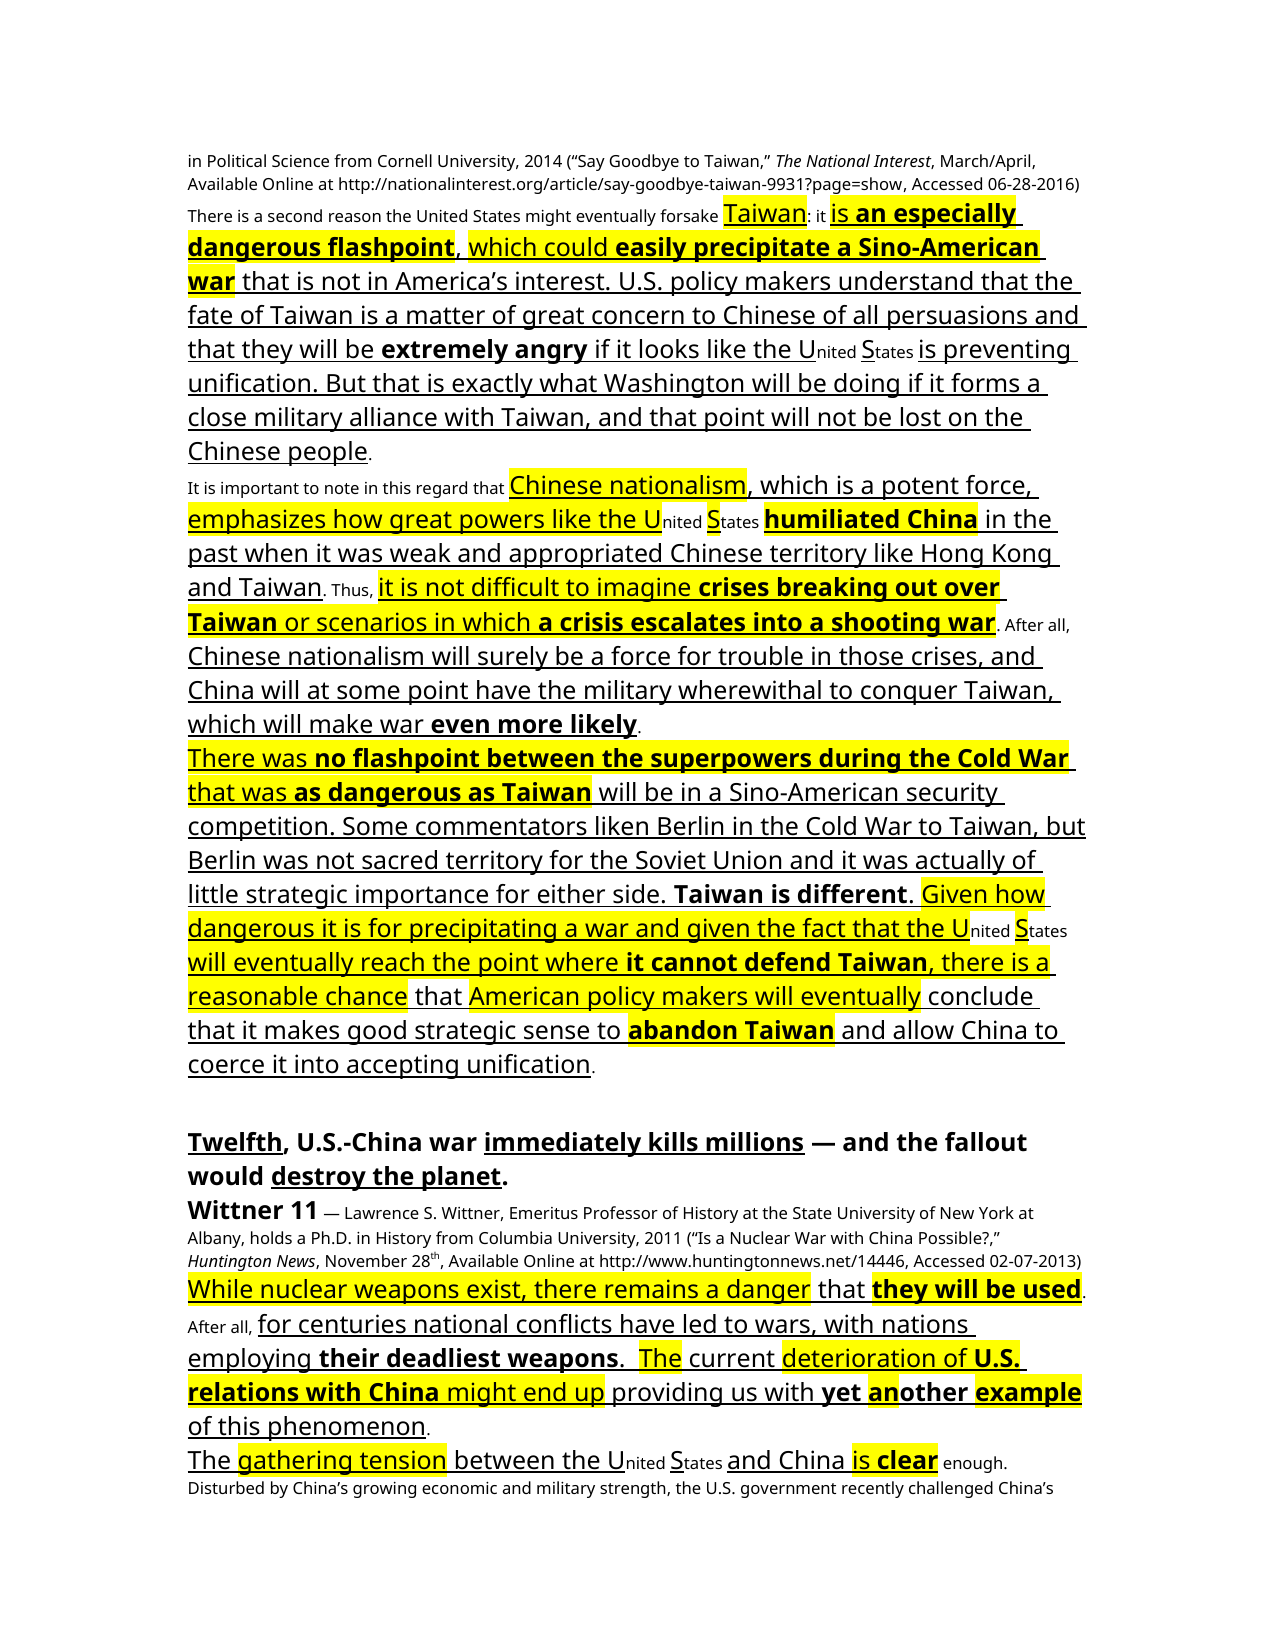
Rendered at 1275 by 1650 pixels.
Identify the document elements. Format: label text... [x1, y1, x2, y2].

text While nuclear weapons exist, there remains a danger that they will be used. After all, for centuries national conflicts have led to wars, with nations employing their deadliest weapons. The current deterioration of U.S. relations with China might end up providing us with yet another example of this phenomenon. [187, 1272, 1087, 1442]
text It is important to note in this regard that Chinese nationalism, which is a potent force, emphasizes how great powers like the United States humiliated China in the past when it was weak and appropriated Chinese territory like Hong Kong and Taiwan. Thus, it is not difficult to imagine crises breaking out over Taiwan or scenarios in which a crisis escalates into a shooting war. After all, Chinese nationalism will surely be a force for trouble in those crises, and China will at some point have the military wherewithal to conquer Taiwan, which will make war even more likely. [187, 468, 1087, 740]
text There is a second reason the United States might eventually forsake Taiwan: it is an especially dangerous flashpoint, which could easily precipitate a Sino-American war that is not in America’s interest. U.S. policy makers understand that the fate of Taiwan is a matter of great concern to Chinese of all persuasions and that they will be extremely angry if it looks like the United States is preventing unification. But that is exactly what Washington will be doing if it forms a close military alliance with Taiwan, and that point will not be lost on the Chinese people. [187, 195, 1087, 326]
subtitle Twelfth, U.S.-China war immediately kills millions — and the fallout would destroy the planet. [187, 1124, 1087, 1193]
text Wittner 11 — Lawrence S. Wittner, Emeritus Professor of History at the State University of New York at Albany, holds a Ph.D. in History from Columbia University, 2011 (“Is a Nuclear War with China Possible?,” Huntington News, November 28th, Available Online at http://www.huntingtonnews.net/14446, Accessed 02-07-2013) [187, 1193, 1087, 1272]
text There is a second reason the United States might eventually forsake Taiwan: it is an especially dangerous flashpoint, which could easily precipitate a Sino-American war that is not in America’s interest. U.S. policy makers understand that the fate of Taiwan is a matter of great concern to Chinese of all persuasions and that they will be extremely angry if it looks like the United States is preventing unification. But that is exactly what Washington will be doing if it forms a close military alliance with Taiwan, and that point will not be lost on the Chinese people. [187, 327, 1087, 468]
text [187, 150, 1087, 195]
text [187, 1442, 1087, 1499]
text There was no flashpoint between the superpowers during the Cold War that was as dangerous as Taiwan will be in a Sino-American security competition. Some commentators liken Berlin in the Cold War to Taiwan, but Berlin was not sacred territory for the Soviet Union and it was actually of little strategic importance for either side. Taiwan is different. Given how dangerous it is for precipitating a war and given the fact that the United States will eventually reach the point where it cannot defend Taiwan, there is a reasonable chance that American policy makers will eventually conclude that it makes good strategic sense to abandon Taiwan and allow China to coerce it into accepting unification. [187, 740, 1087, 1081]
